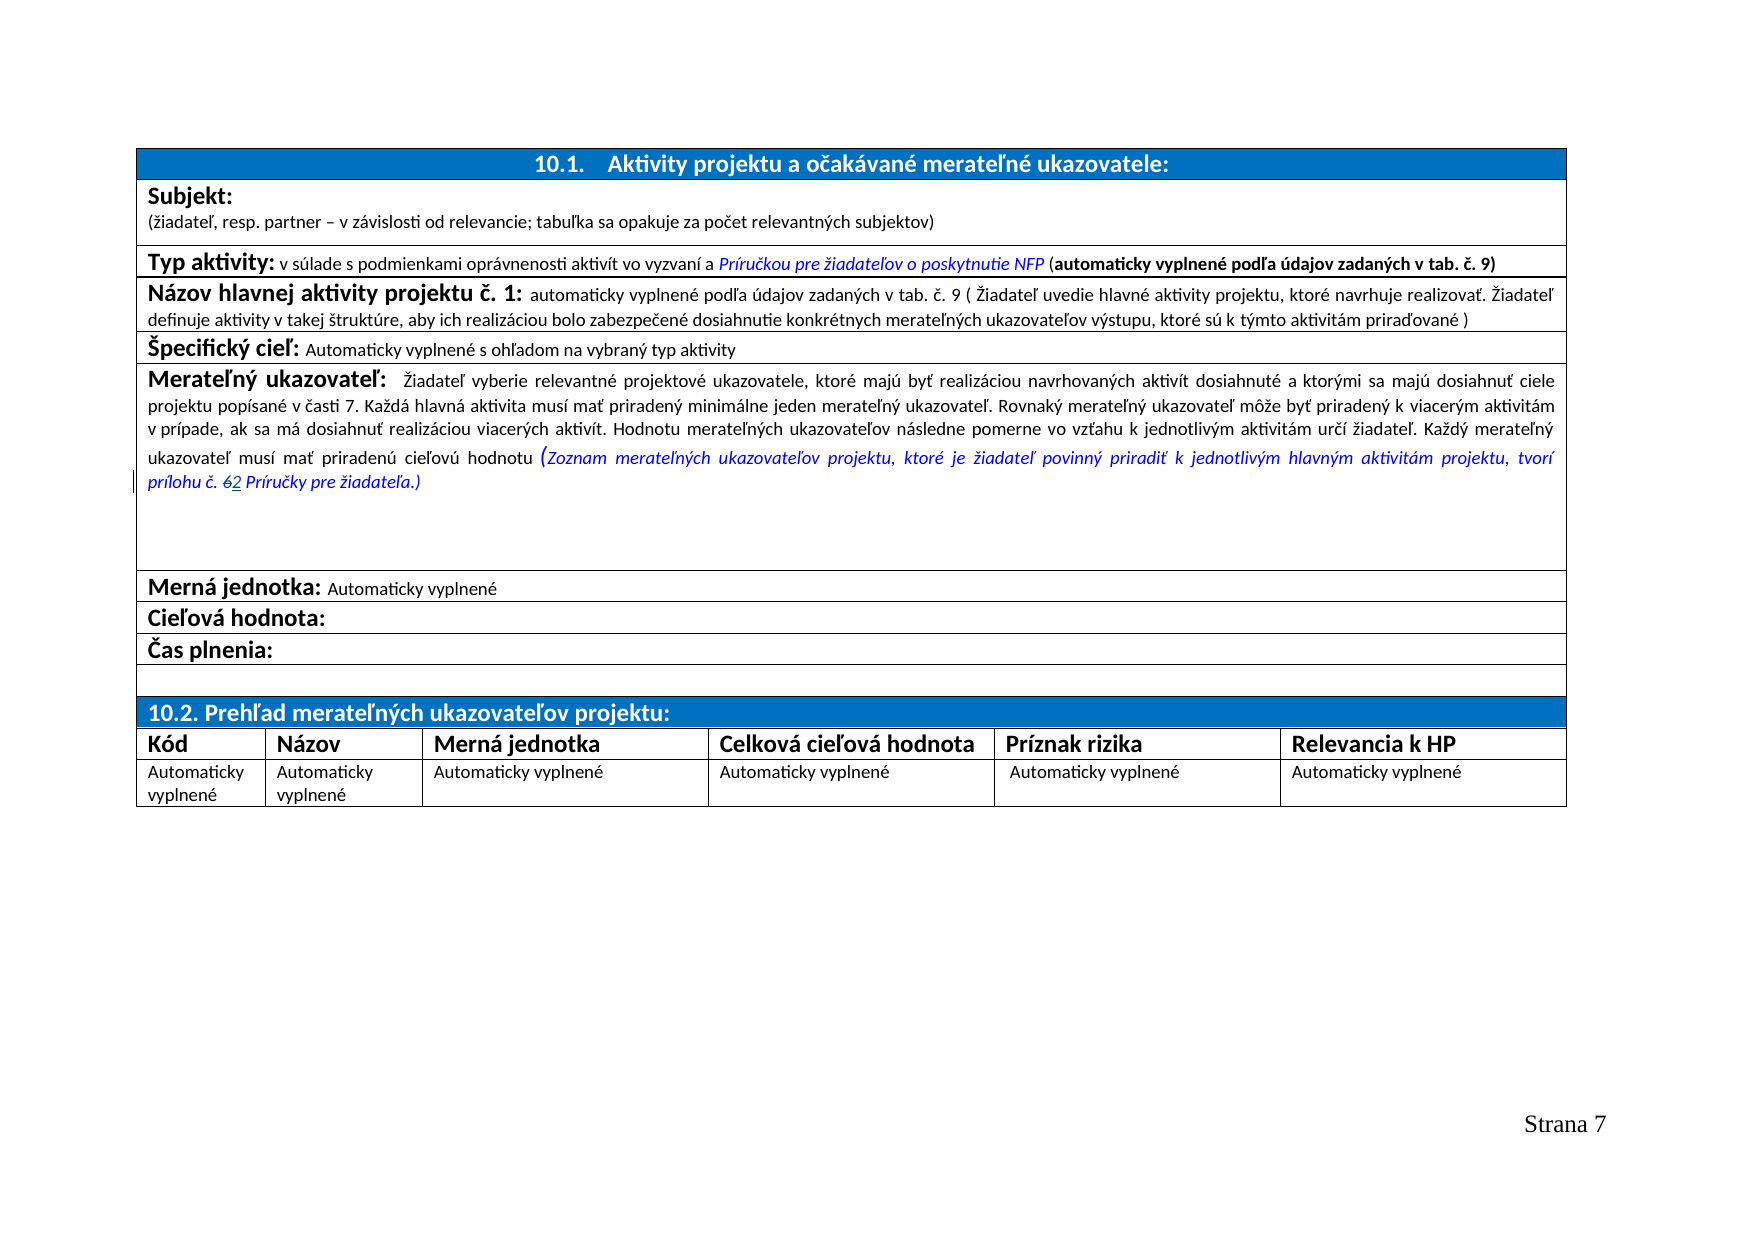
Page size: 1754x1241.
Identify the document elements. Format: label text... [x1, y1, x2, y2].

table_cell Typ aktivity: v súlade s podmienkami oprávnenosti aktivít vo vyzvaní a Príručkou pre žiadateľov o poskytnutie NFP (automaticky vyplnené podľa údajov zadaných v tab. č. 9) [137, 246, 1566, 276]
table_cell Relevancia k HP [1281, 729, 1566, 759]
table_cell Automaticky vyplnené [995, 760, 1280, 806]
table_cell Merateľný ukazovateľ: Žiadateľ vyberie relevantné projektové ukazovatele, ktoré majú byť realizáciou navrhovaných aktivít dosiahnuté a ktorými sa majú dosiahnuť ciele projektu popísané v časti 7. Každá hlavná aktivita musí mať priradený minimálne jeden merateľný ukazovateľ. Rovnaký merateľný ukazovateľ môže byť priradený k viacerým aktivitám v prípade, ak sa má dosiahnuť realizáciou viacerých aktivít. Hodnotu merateľných ukazovateľov následne pomerne vo vzťahu k jednotlivým aktivitám určí žiadateľ. Každý merateľný ukazovateľ musí mať priradenú cieľovú hodnotu (Zoznam merateľných ukazovateľov projektu, ktoré je žiadateľ povinný priradiť k jednotlivým hlavným aktivitám projektu, tvorí prílohu č. Príručky pre žiadateľa.) [137, 364, 1566, 569]
table_cell Merná jednotka: Automaticky vyplnené [137, 571, 1566, 601]
table_header 10.1. Aktivity projektu a očakávané merateľné ukazovatele: [137, 149, 1566, 179]
table_cell Príznak rizika [995, 729, 1280, 759]
table_cell Merná jednotka [423, 729, 708, 759]
table_cell Celková cieľová hodnota [709, 729, 994, 759]
table_cell Automaticky vyplnené [709, 760, 994, 806]
table_cell Automaticky vyplnené [266, 760, 422, 806]
table_cell Čas plnenia: [137, 634, 1566, 664]
table_cell Kód [137, 729, 265, 759]
table_cell Automaticky vyplnené [423, 760, 708, 806]
table_cell [137, 665, 1566, 696]
table_cell Cieľová hodnota: [137, 602, 1566, 633]
table_cell Automaticky vyplnené [137, 760, 265, 806]
table_cell Názov [266, 729, 422, 759]
table_cell Špecifický cieľ: Automaticky vyplnené s ohľadom na vybraný typ aktivity [137, 332, 1566, 362]
table_cell 10.2. Prehľad merateľných ukazovateľov projektu: [137, 697, 1566, 727]
table_cell Subjekt: (žiadateľ, resp. partner – v závislosti od relevancie; tabuľka sa opakuje za počet relevantných subjektov) [137, 180, 1566, 245]
table_cell Názov hlavnej aktivity projektu č. 1: automaticky vyplnené podľa údajov zadaných v tab. č. 9 ( Žiadateľ uvedie hlavné aktivity projektu, ktoré navrhuje realizovať. Žiadateľ definuje aktivity v takej štruktúre, aby ich realizáciou bolo zabezpečené dosiahnutie konkrétnych merateľných ukazovateľov výstupu, ktoré sú k týmto aktivitám priraďované ) [137, 278, 1566, 331]
table_cell Automaticky vyplnené [1281, 760, 1566, 806]
